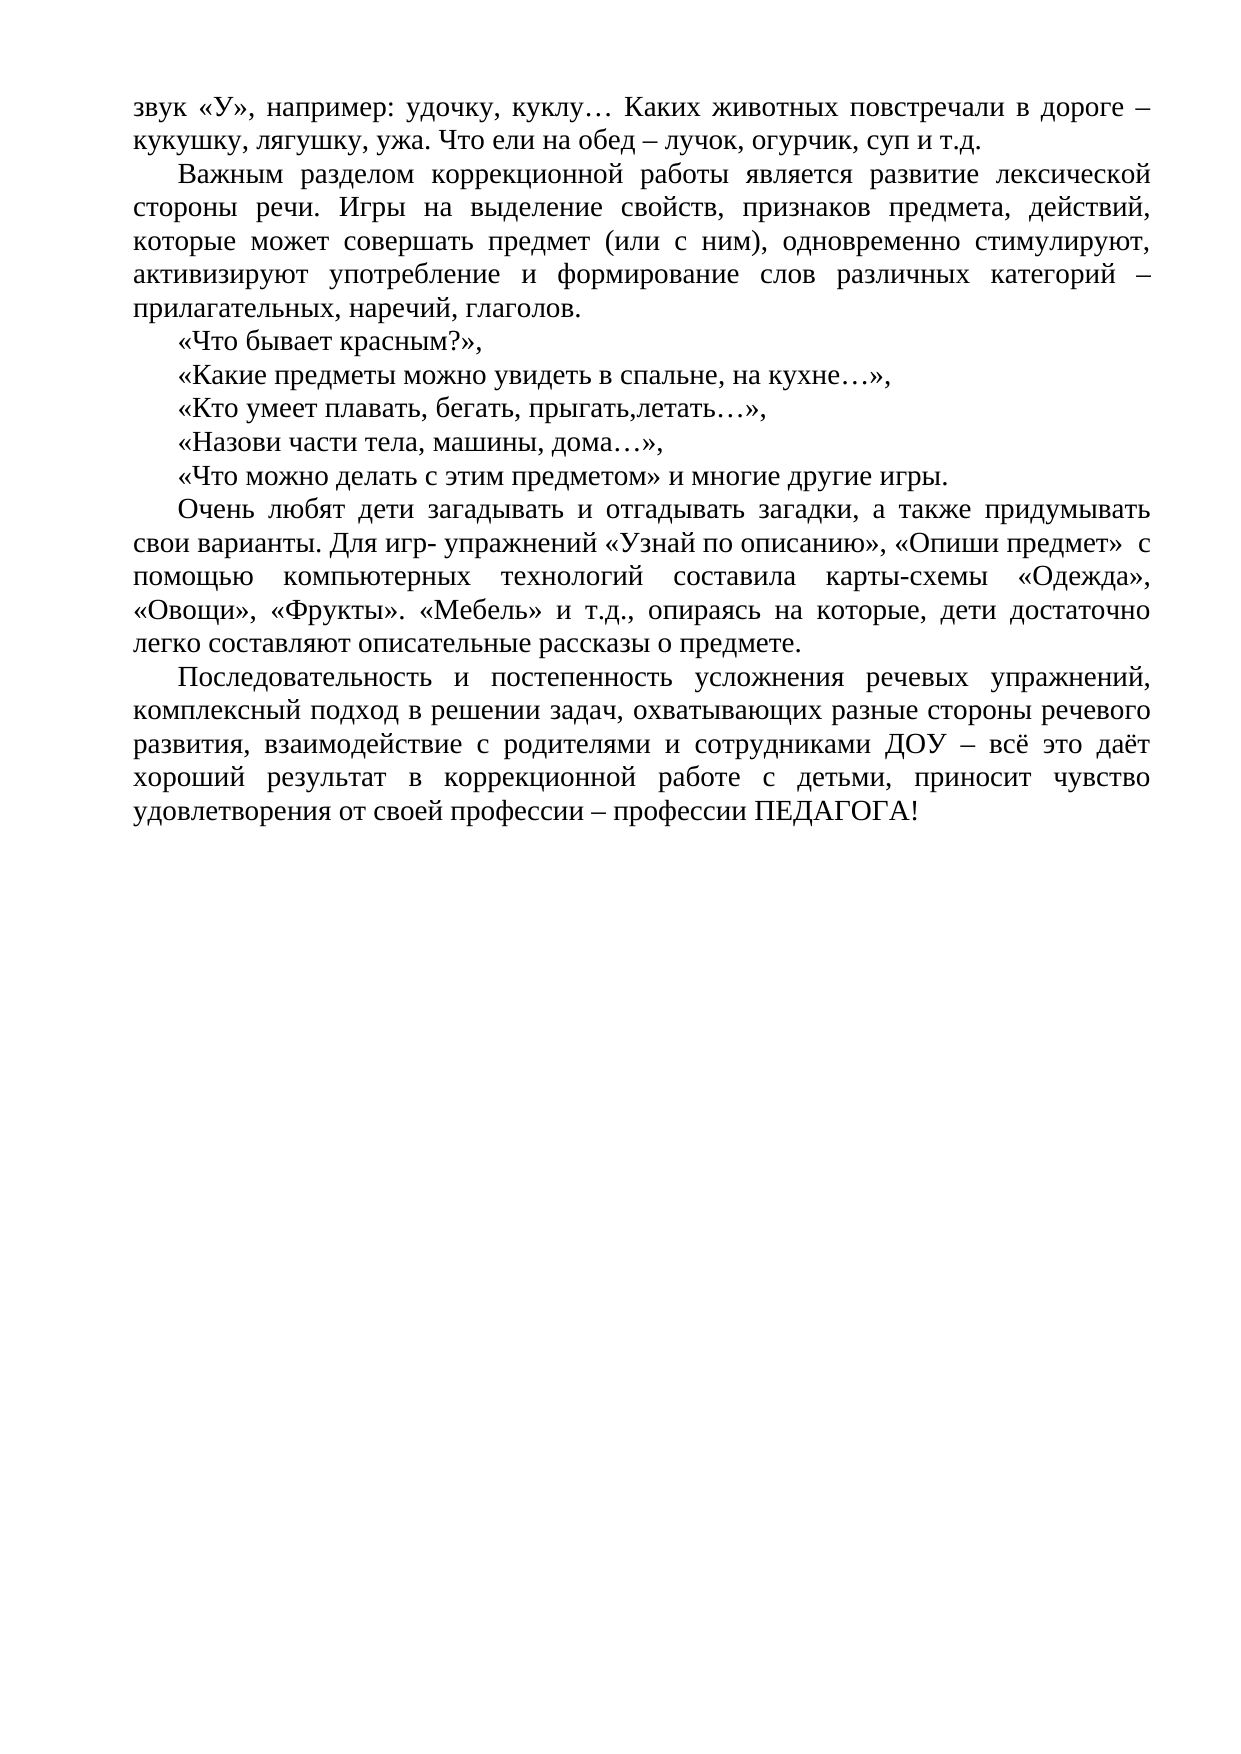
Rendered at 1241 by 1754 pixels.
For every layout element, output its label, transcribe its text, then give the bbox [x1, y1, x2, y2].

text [133, 89, 1152, 156]
text «Что бывает красным?», [133, 323, 1152, 357]
text Важным разделом коррекционной работы является развитие лексической стороны речи. Игры на выделение свойств, признаков предмета, действий, которые может совершать предмет (или с ним), одновременно стимулируют, активизируют употребление и формирование слов различных категорий – прилагательных, наречий, глаголов. [133, 156, 1152, 323]
text «Кто умеет плавать, бегать, прыгать,летать…», [133, 391, 1152, 424]
text «Что можно делать с этим предметом» и многие другие игры. [133, 458, 1152, 491]
text «Назови части тела, машины, дома…», [133, 424, 1152, 458]
text Очень любят дети загадывать и отгадывать загадки, а также придумывать свои варианты. Для игр- упражнений «Узнай по описанию», «Опиши предмет» с помощью компьютерных технологий составила карты-схемы «Одежда», «Овощи», «Фрукты». «Мебель» и т.д., опираясь на которые, дети достаточно легко составляют описательные рассказы о предмете. [133, 491, 1152, 659]
text «Какие предметы можно увидеть в спальне, на кухне…», [133, 357, 1152, 391]
text Последовательность и постепенность усложнения речевых упражнений, комплексный подход в решении задач, охватывающих разные стороны речевого развития, взаимодействие с родителями и сотрудниками ДОУ – всё это даёт хороший результат в коррекционной работе с детьми, приносит чувство удовлетворения от своей профессии – профессии ПЕДАГОГА! [133, 659, 1152, 827]
